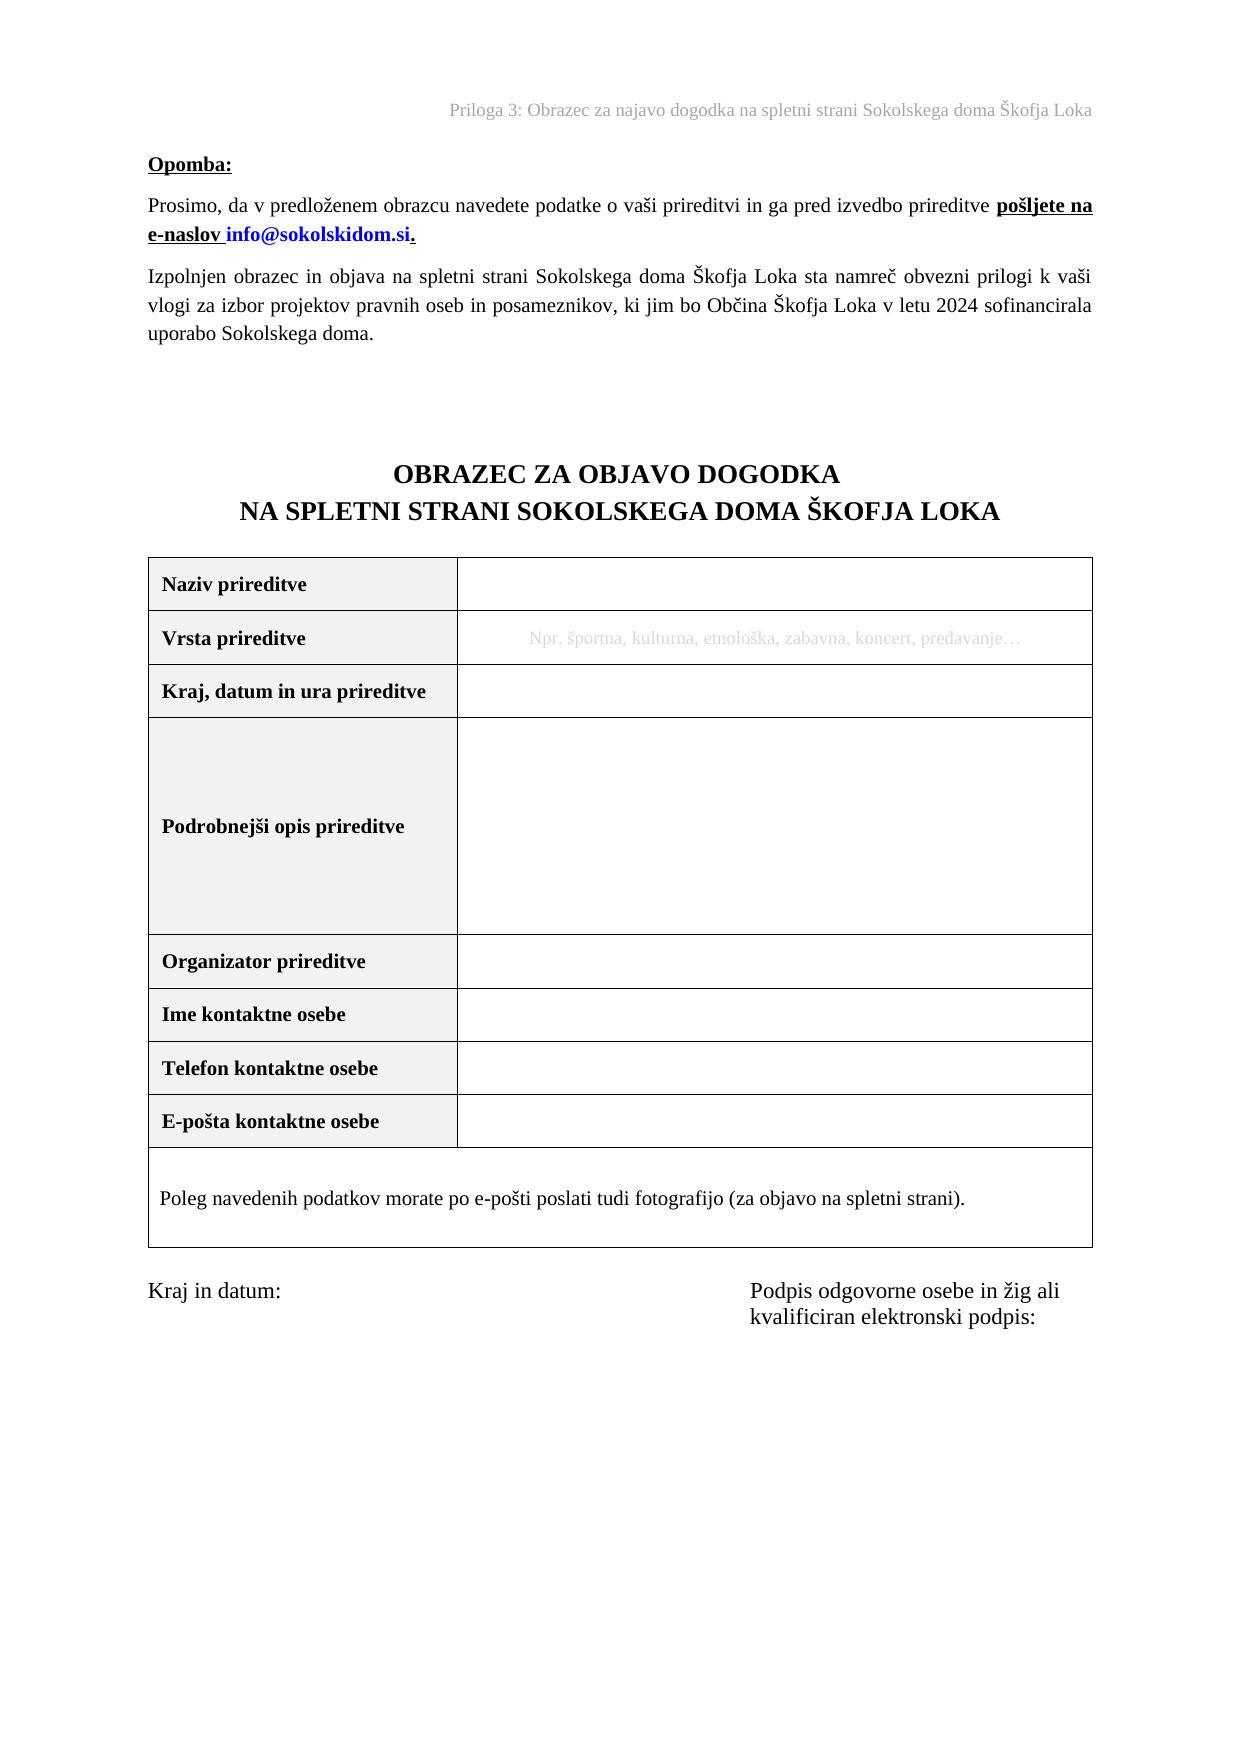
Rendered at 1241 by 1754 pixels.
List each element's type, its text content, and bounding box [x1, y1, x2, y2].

table_cell [458, 935, 1092, 987]
subtitle Izpolnjen obrazec in objava na spletni strani Sokolskega doma Škofja Loka sta namreč obvezni prilogi k vaši vlogi za izbor projektov pravnih oseb in posameznikov, ki jim bo Občina Škofja Loka v letu 2024 sofinancirala uporabo Sokolskega doma. [148, 264, 1093, 345]
table_cell E-pošta kontaktne osebe [149, 1095, 457, 1147]
table_cell Telefon kontaktne osebe [149, 1042, 457, 1094]
table_cell Podrobnejši opis prireditve [149, 718, 457, 934]
text Kraj in datum: Podpis odgovorne osebe in žig ali [148, 1277, 1093, 1303]
table_cell Organizator prireditve [149, 935, 457, 987]
text kvalificiran elektronski podpis: [664, 1303, 1093, 1330]
table_header [458, 558, 1092, 610]
table_cell [458, 718, 1092, 934]
table_cell [458, 665, 1092, 717]
subtitle OBRAZEC ZA OBJAVO DOGODKA NA SPLETNI STRANI SOKOLSKEGA DOMA ŠKOFJA LOKA [148, 458, 1093, 526]
table_header Naziv prireditve [149, 558, 457, 610]
table_cell Ime kontaktne osebe [149, 989, 457, 1041]
table_cell Poleg navedenih podatkov morate po e-pošti poslati tudi fotografijo (za objavo na spletni strani). [149, 1148, 1092, 1247]
table_cell [458, 1042, 1092, 1094]
subtitle Prosimo, da v predloženem obrazcu navedete podatke o vaši prireditvi in ga pred izvedbo prireditve pošljete na e-naslov info@sokolskidom.si. [148, 193, 1093, 246]
table_cell Vrsta prireditve [149, 611, 457, 663]
table_cell [458, 1095, 1092, 1147]
table_cell Kraj, datum in ura prireditve [149, 665, 457, 717]
table_cell Npr. športna, kulturna, etnološka, zabavna, koncert, predavanje… [458, 611, 1092, 663]
subtitle Opomba: [148, 152, 1093, 176]
table_cell [458, 989, 1092, 1041]
